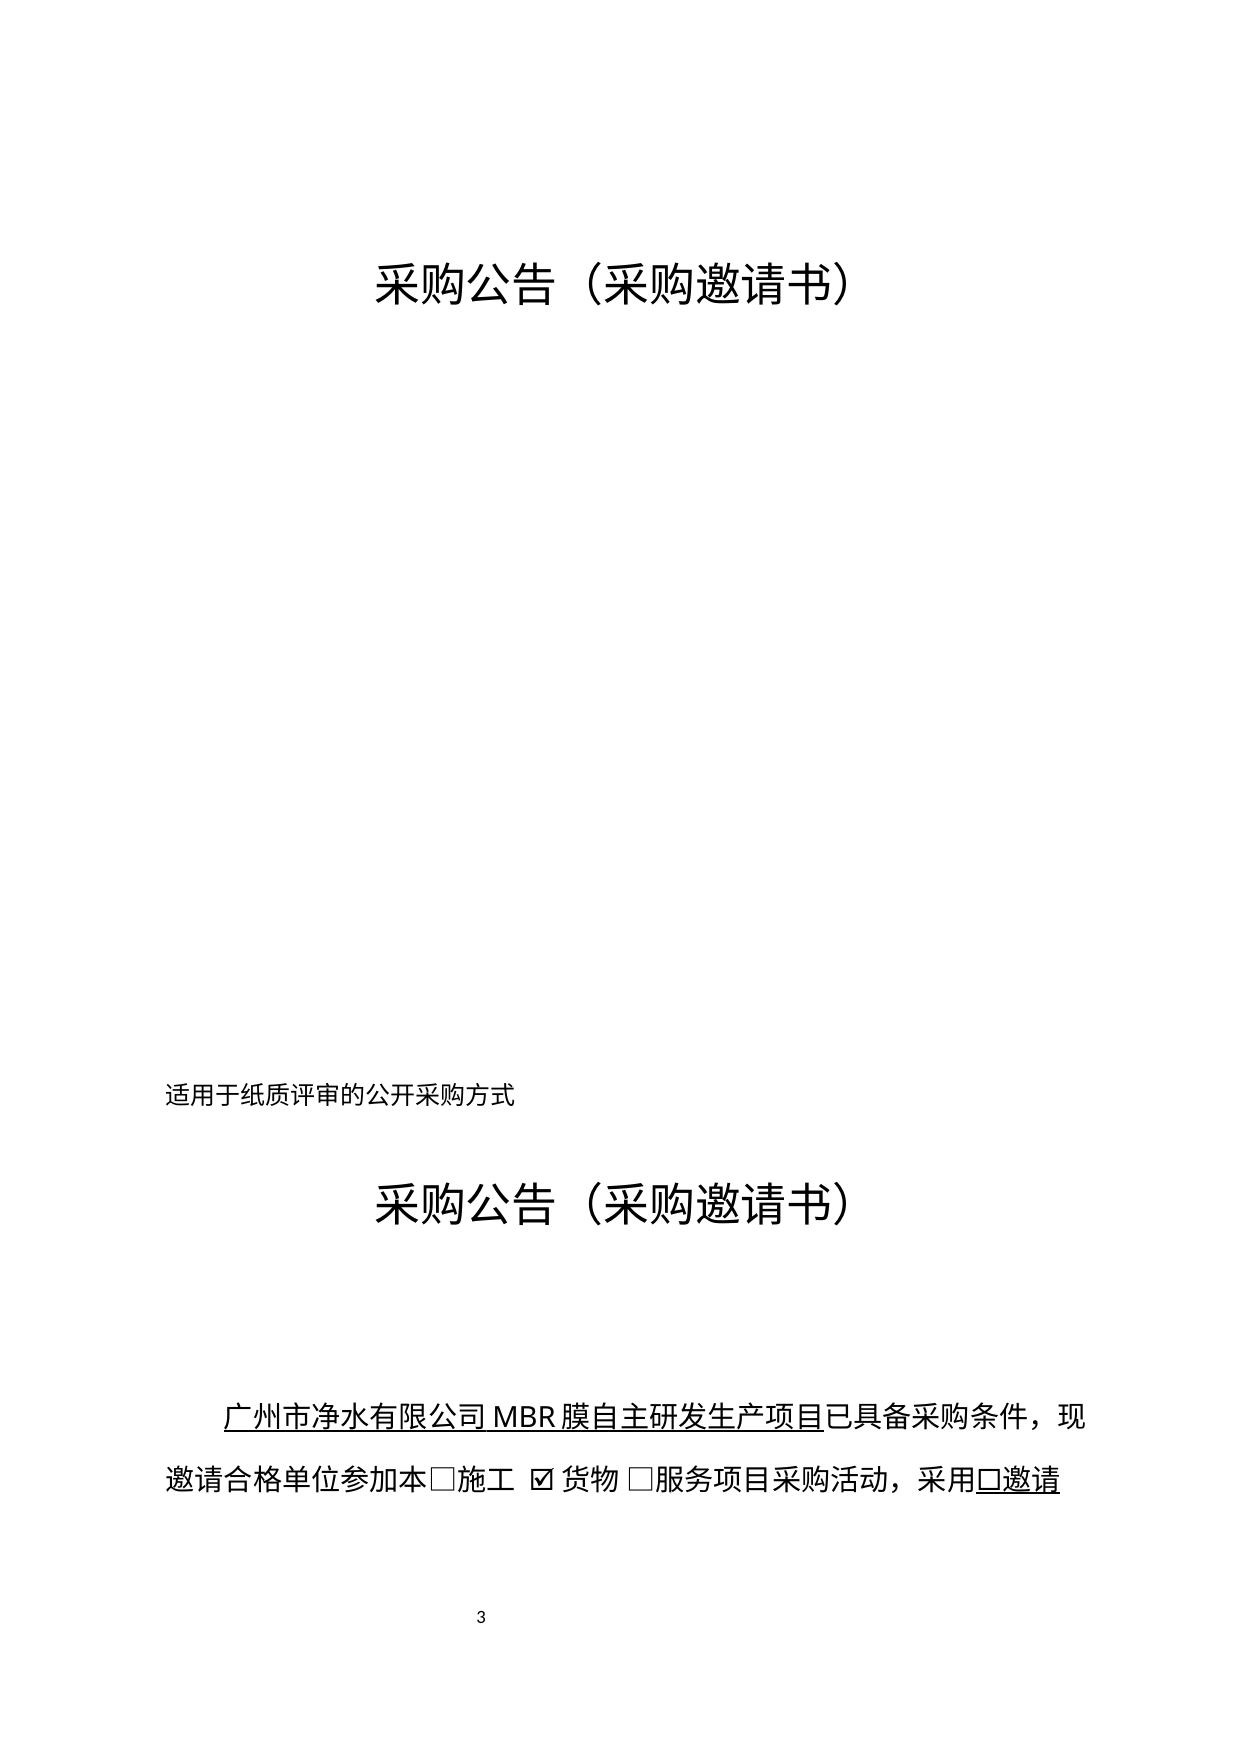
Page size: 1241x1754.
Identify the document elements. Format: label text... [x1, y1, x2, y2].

text 适用于纸质评审的公开采购方式 [165, 1054, 1087, 1117]
subtitle 采购公告（采购邀请书） [165, 1152, 1087, 1250]
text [165, 1378, 1087, 1503]
subtitle 采购公告（采购邀请书） [165, 233, 1087, 330]
